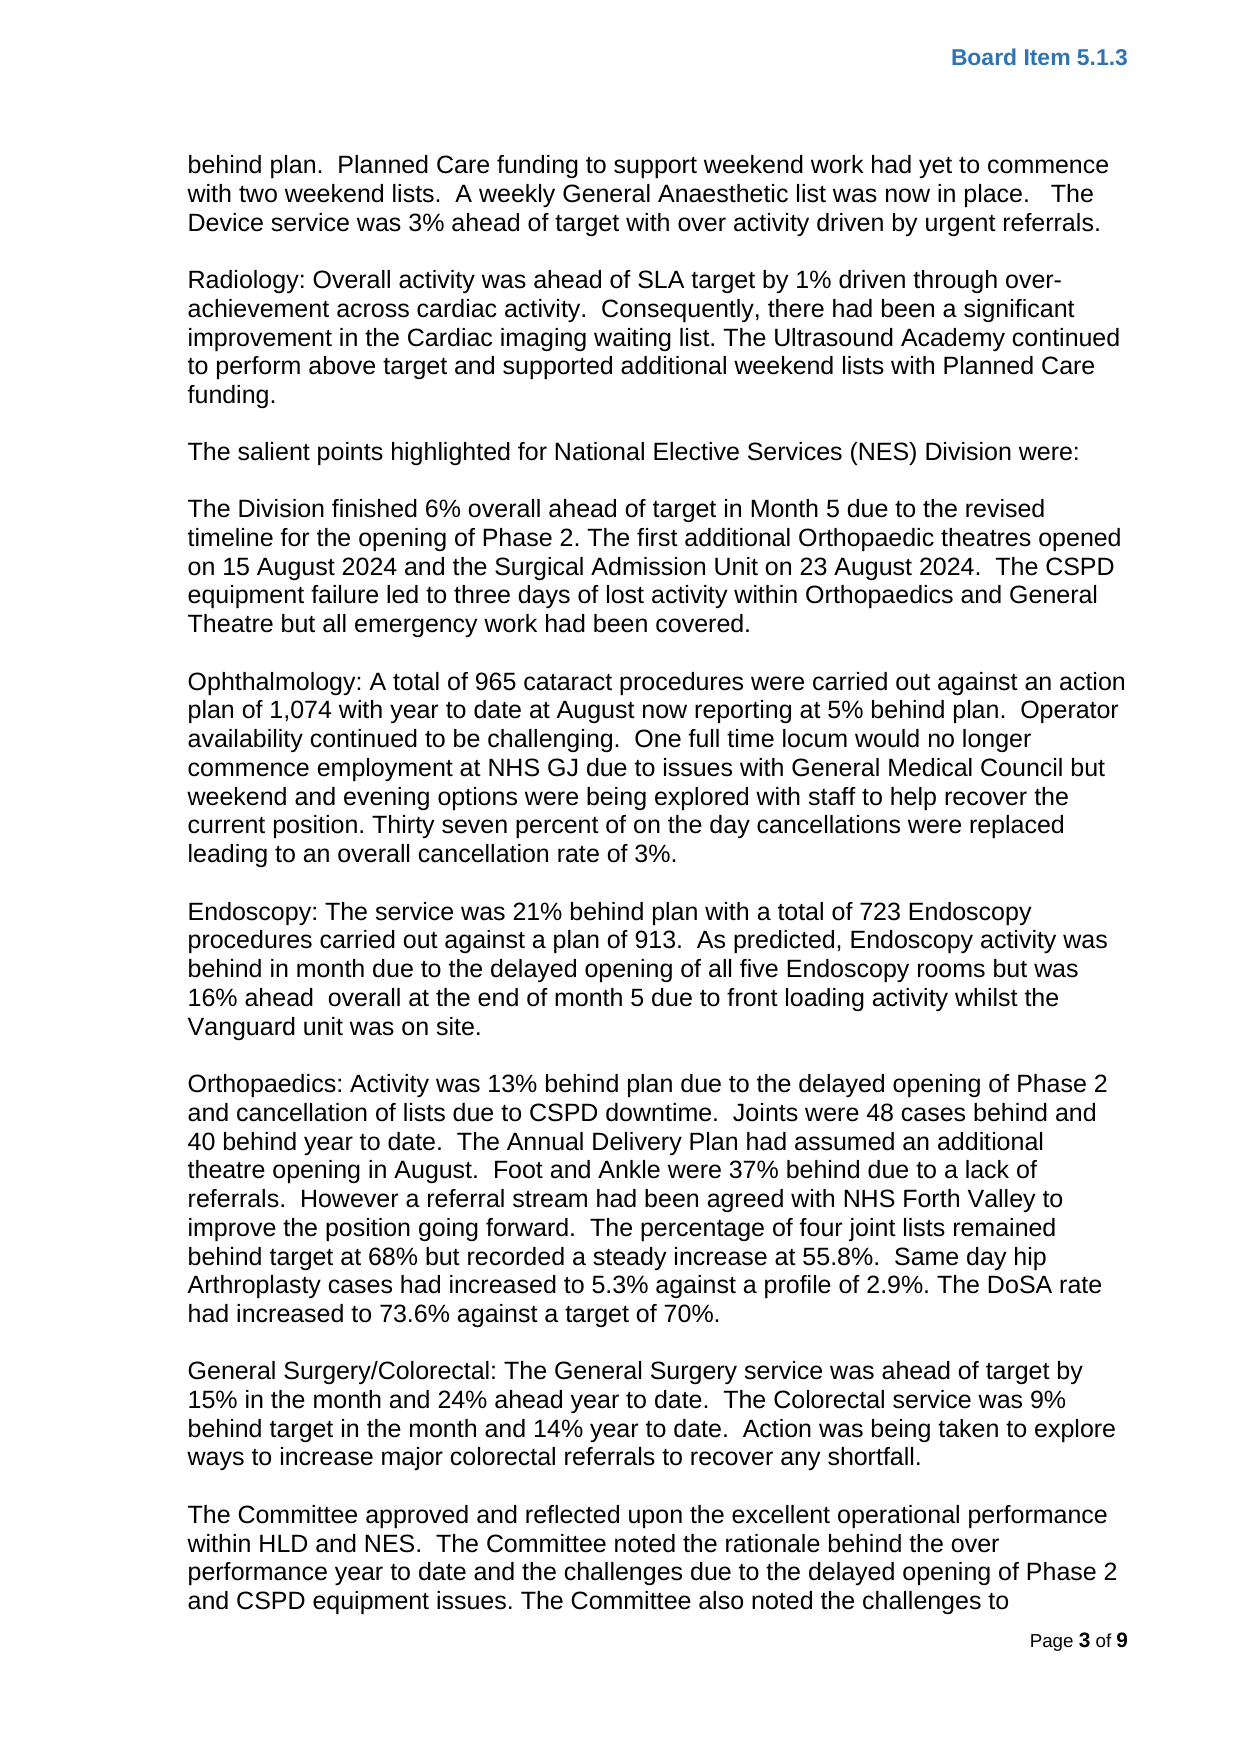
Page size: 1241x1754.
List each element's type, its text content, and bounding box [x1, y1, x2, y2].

text Orthopaedics: Activity was 13% behind plan due to the delayed opening of Phase 2 and cancellation of lists due to CSPD downtime. Joints were 48 cases behind and 40 behind year to date. The Annual Delivery Plan had assumed an additional theatre opening in August. Foot and Ankle were 37% behind due to a lack of referrals. However a referral stream had been agreed with NHS Forth Valley to improve the position going forward. The percentage of four joint lists remained behind target at 68% but recorded a steady increase at 55.8%. Same day hip Arthroplasty cases had increased to 5.3% against a profile of 2.9%. The DoSA rate had increased to 73.6% against a target of 70%. [187, 1069, 1128, 1356]
text Endoscopy: The service was 21% behind plan with a total of 723 Endoscopy procedures carried out against a plan of 913. As predicted, Endoscopy activity was behind in month due to the delayed opening of all five Endoscopy rooms but was 16% ahead overall at the end of month 5 due to front loading activity whilst the Vanguard unit was on site. [187, 897, 1128, 1041]
text General Surgery/Colorectal: The General Surgery service was ahead of target by 15% in the month and 24% ahead year to date. The Colorectal service was 9% behind target in the month and 14% year to date. Action was being taken to explore ways to increase major colorectal referrals to recover any shortfall. [187, 1356, 1128, 1471]
text Radiology: Overall activity was ahead of SLA target by 1% driven through over-achievement across cardiac activity. Consequently, there had been a significant improvement in the Cardiac imaging waiting list. The Ultrasound Academy continued to perform above target and supported additional weekend lists with Planned Care funding. [187, 265, 1128, 409]
text The Division finished 6% overall ahead of target in Month 5 due to the revised timeline for the opening of Phase 2. The first additional Orthopaedic theatres opened on 15 August 2024 and the Surgical Admission Unit on 23 August 2024. The CSPD equipment failure led to three days of lost activity within Orthopaedics and General Theatre but all emergency work had been covered. [187, 494, 1128, 638]
text The salient points highlighted for National Elective Services (NES) Division were: [112, 437, 1128, 466]
text Ophthalmology: A total of 965 cataract procedures were carried out against an action plan of 1,074 with year to date at August now reporting at 5% behind plan. Operator availability continued to be challenging. One full time locum would no longer commence employment at NHS GJ due to issues with General Medical Council but weekend and evening options were being explored with staff to help recover the current position. Thirty seven percent of on the day cancellations were replaced leading to an overall cancellation rate of 3%. [187, 667, 1128, 868]
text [187, 1500, 1128, 1615]
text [187, 150, 1128, 236]
